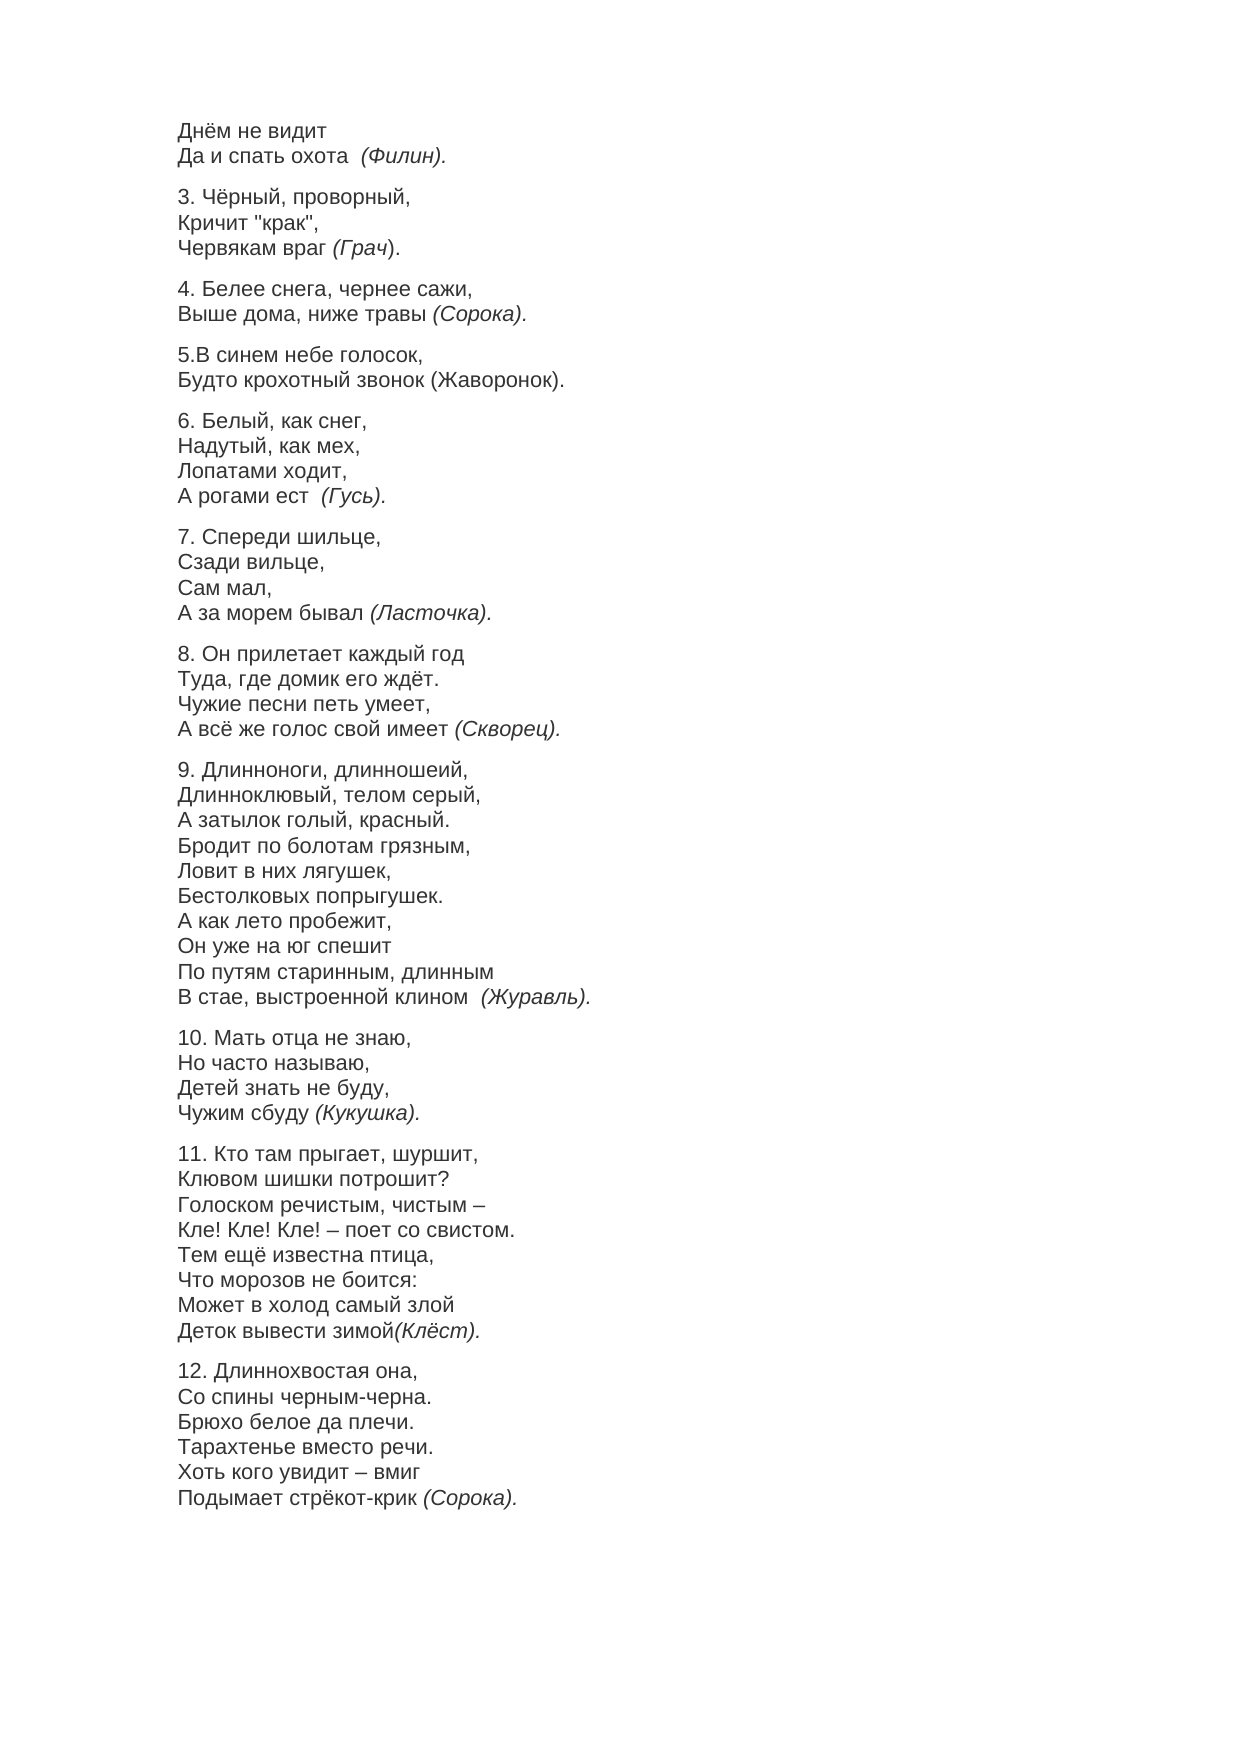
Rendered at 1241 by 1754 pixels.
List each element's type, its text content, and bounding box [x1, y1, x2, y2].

text 9. Длинноноги, длинношеий, Длинноклювый, телом серый, А затылок голый, красный. Бродит по болотам грязным, Ловит в них лягушек, Бестолковых попрыгушек. А как лето пробежит, Он уже на юг спешит По путям старинным, длинным В стае, выстроенной клином (Журавль). [177, 757, 1152, 1009]
text 11. Кто там прыгает, шуршит, Клювом шишки потрошит? Голоском речистым, чистым – Кле! Кле! Кле! – поет со свистом. Тем ещё известна птица, Что морозов не боится: Может в холод самый злой Деток вывести зимой(Клёст). [177, 1141, 1152, 1343]
text 10. Мать отца не знаю, Но часто называю, Детей знать не буду, Чужим сбуду (Кукушка). [177, 1024, 1152, 1125]
text 8. Он прилетает каждый год Туда, где домик его ждёт. Чужие песни петь умеет, А всё же голос свой имеет (Скворец). [177, 640, 1152, 741]
text 4. Белее снега, чернее сажи, Выше дома, ниже травы (Сорока). [177, 275, 1152, 326]
text 3. Чёрный, проворный, Кричит "крак", Червякам враг (Грач). [177, 184, 1152, 260]
text 5.В синем небе голосок, Будто крохотный звонок (Жаворонок). [177, 341, 1152, 392]
text 6. Белый, как снег, Надутый, как мех, Лопатами ходит, А рогами ест (Гусь). [177, 407, 1152, 508]
text 12. Длиннохвостая она, Со спины черным-черна. Брюхо белое да плечи. Тарахтенье вместо речи. Хоть кого увидит – вмиг Подымает стрёкот-крик (Сорока). [177, 1358, 1152, 1509]
text 7. Спереди шильце, Сзади вильце, Сам мал, А за морем бывал (Ласточка). [177, 524, 1152, 625]
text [177, 118, 1152, 168]
